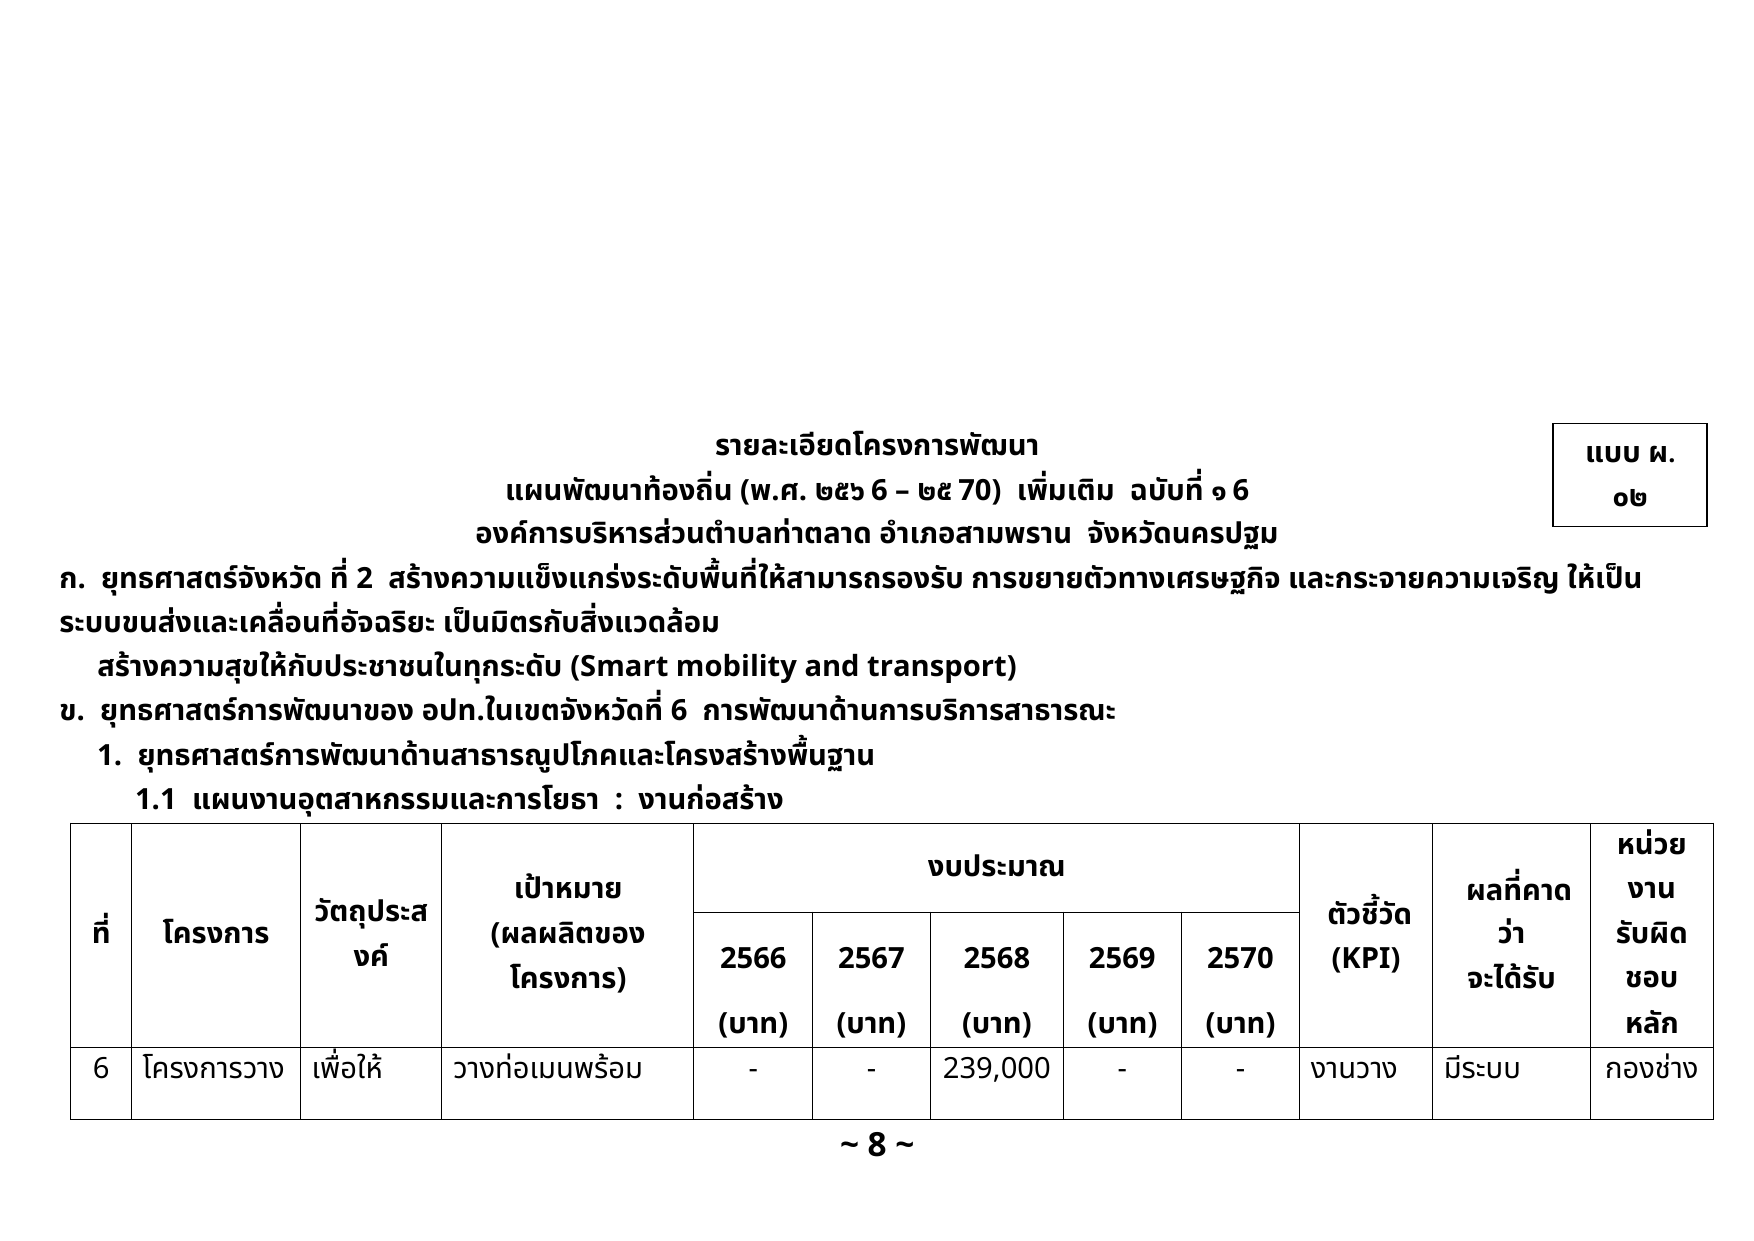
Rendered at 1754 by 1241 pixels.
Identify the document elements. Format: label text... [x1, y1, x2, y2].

table_cell (บาท) [813, 1001, 930, 1047]
table_cell 2568 [931, 913, 1063, 1001]
table_cell (บาท) [1182, 1001, 1299, 1047]
table_header งบประมาณ [694, 824, 1299, 912]
table_cell - [1064, 1048, 1181, 1119]
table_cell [301, 1048, 441, 1119]
table_cell 2570 [1182, 913, 1299, 1001]
table_cell กองช่าง [1591, 1048, 1713, 1119]
table_header ที่ [71, 824, 131, 1047]
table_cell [1300, 1048, 1432, 1119]
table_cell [442, 1048, 693, 1119]
table_cell 6 [71, 1048, 131, 1119]
table_header ตัวชี้วัด (KPI) [1300, 824, 1432, 1047]
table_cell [132, 1048, 300, 1119]
table_header หน่วยงาน [1591, 824, 1713, 912]
table_cell - [813, 1048, 930, 1119]
table_cell - [1182, 1048, 1299, 1119]
table_cell 2567 [813, 913, 930, 1001]
text ก. ยุทธศาสตร์จังหวัด ที่ 2 สร้างความแข็งแกร่งระดับพื้นที่ให้สามารถรองรับ การขยายตัวทางเศรษฐกิจ และกระจายความเจริญ ให้เป็นระบบขนส่งและเคลื่อนที่อัจฉริยะ เป็นมิตรกับสิ่งแวดล้อม [59, 557, 1695, 645]
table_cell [1433, 1048, 1590, 1119]
text 1. ยุทธศาสตร์การพัฒนาด้านสาธารณูปโภคและโครงสร้างพื้นฐาน [59, 734, 1695, 778]
table_cell - [694, 1048, 812, 1119]
table_header วัตถุประสงค์ [301, 824, 441, 1047]
table_header ผลที่คาดว่า จะได้รับ [1433, 824, 1590, 1047]
table_cell [442, 1001, 693, 1047]
text ข. ยุทธศาสตร์การพัฒนาของ อปท.ในเขตจังหวัดที่ 6 การพัฒนาด้านการบริการสาธารณะ [59, 690, 1695, 734]
table_cell 2569 [1064, 913, 1181, 1001]
table_header โครงการ [132, 824, 300, 1047]
text 1.1 แผนงานอุตสาหกรรมและการโยธา : งานก่อสร้าง [59, 778, 1695, 822]
table_cell (บาท) [931, 1001, 1063, 1047]
table_cell (บาท) [694, 1001, 812, 1047]
text แผนพัฒนาท้องถิ่น (พ.ศ. ๒๕๖6 – ๒๕70) เพิ่มเติม ฉบับที่ ๑6 [59, 469, 1552, 513]
table_header เป้าหมาย [442, 824, 693, 912]
text องค์การบริหารส่วนตำบลท่าตลาด อำเภอสามพราน จังหวัดนครปฐม [59, 513, 1695, 557]
table_cell 2566 [694, 913, 812, 1001]
table_cell หลัก [1591, 1001, 1713, 1047]
table_cell (บาท) [1064, 1001, 1181, 1047]
table_cell 239,000 [931, 1048, 1063, 1119]
table_cell รับผิดชอบ [1591, 912, 1713, 1001]
text รายละเอียดโครงการพัฒนา [59, 425, 1552, 469]
text สร้างความสุขให้กับประชาชนในทุกระดับ (Smart mobility and transport) [59, 645, 1695, 690]
table_cell (ผลผลิตของโครงการ) [442, 912, 693, 1001]
